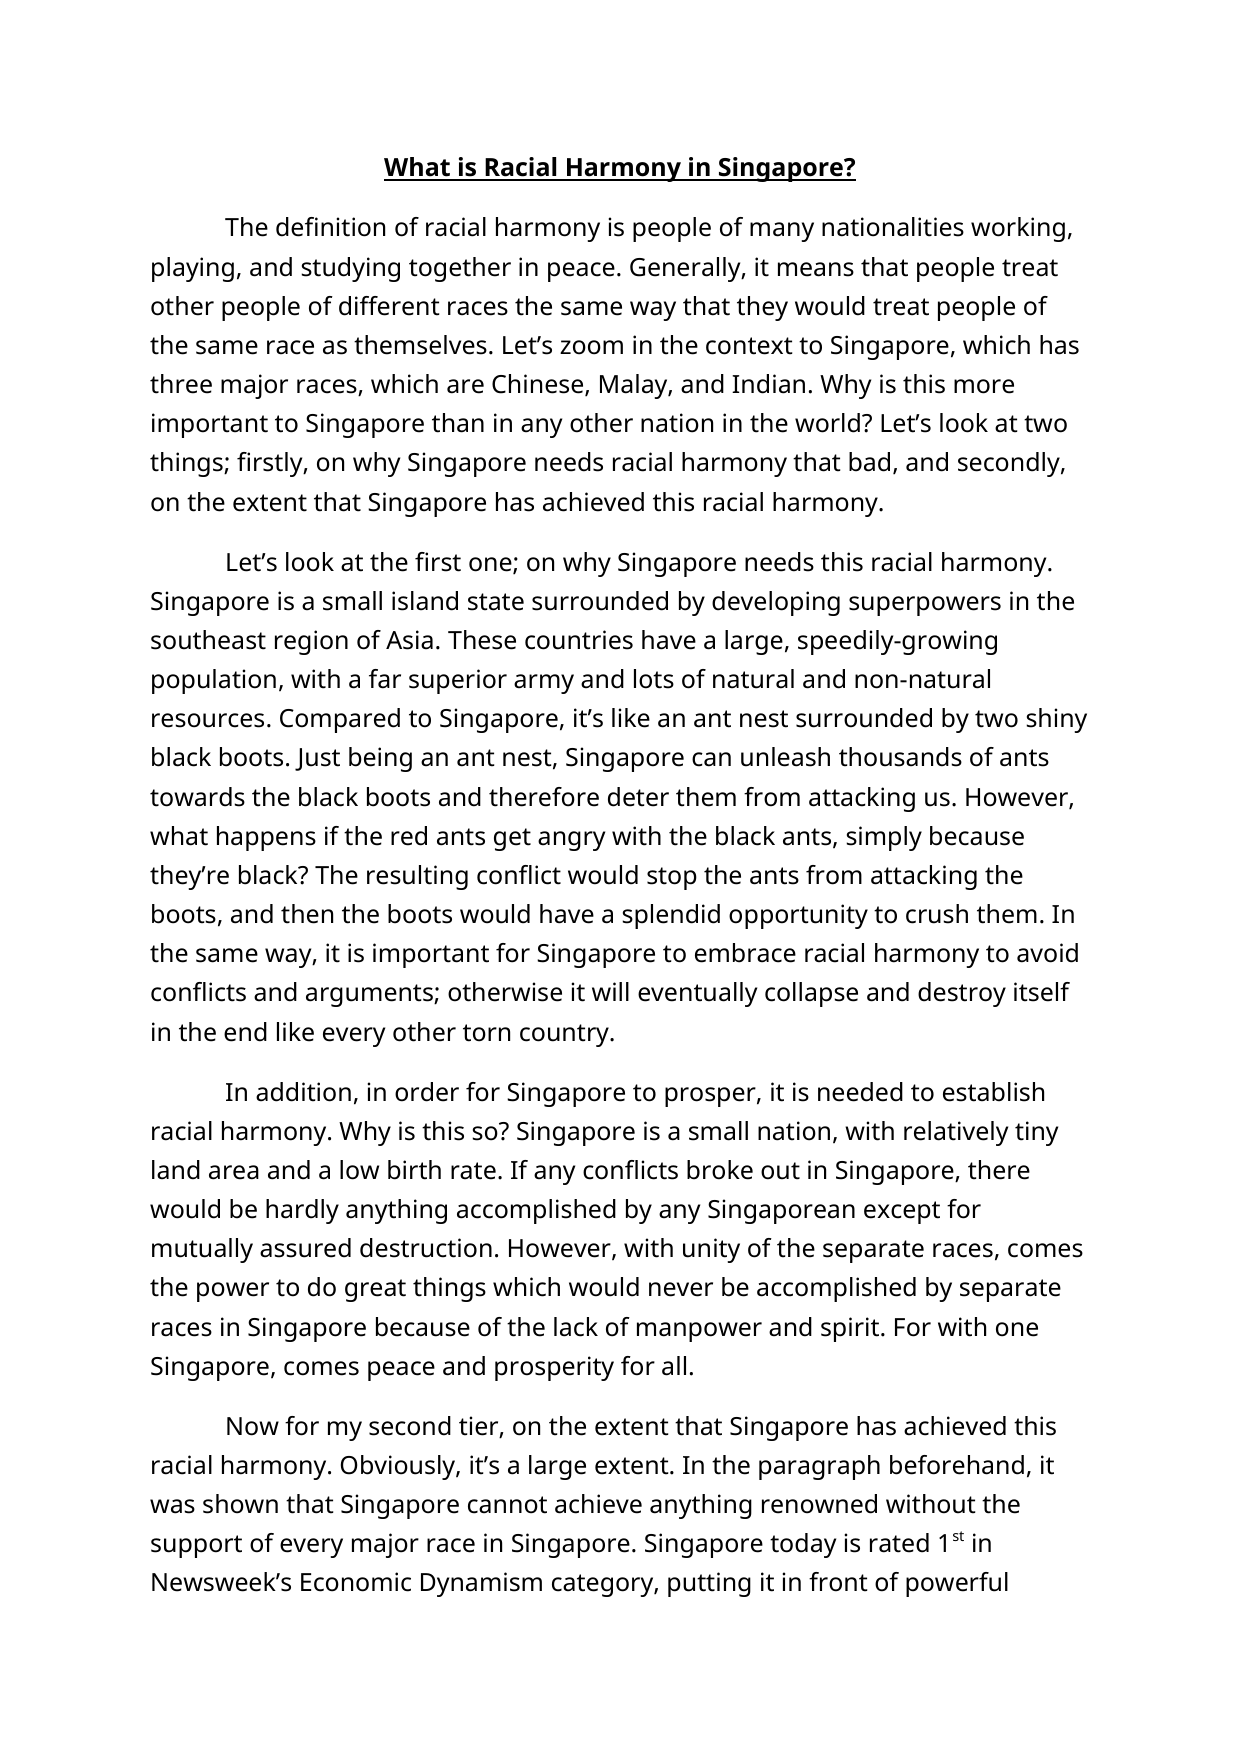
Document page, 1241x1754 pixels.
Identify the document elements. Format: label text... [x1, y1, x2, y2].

text What is Racial Harmony in Singapore? [150, 150, 1090, 184]
text In addition, in order for Singapore to prosper, it is needed to establish racial harmony. Why is this so? Singapore is a small nation, with relatively tiny land area and a low birth rate. If any conflicts broke out in Singapore, there would be hardly anything accomplished by any Singaporean except for mutually assured destruction. However, with unity of the separate races, comes the power to do great things which would never be accomplished by separate races in Singapore because of the lack of manpower and spirit. For with one Singapore, comes peace and prosperity for all. [150, 1074, 1090, 1382]
text Let’s look at the first one; on why Singapore needs this racial harmony. Singapore is a small island state surrounded by developing superpowers in the southeast region of Asia. These countries have a large, speedily-growing population, with a far superior army and lots of natural and non-natural resources. Compared to Singapore, it’s like an ant nest surrounded by two shiny black boots. Just being an ant nest, Singapore can unleash thousands of ants towards the black boots and therefore deter them from attacking us. However, what happens if the red ants get angry with the black ants, simply because they’re black? The resulting conflict would stop the ants from attacking the boots, and then the boots would have a splendid opportunity to crush them. In the same way, it is important for Singapore to embrace racial harmony to avoid conflicts and arguments; otherwise it will eventually collapse and destroy itself in the end like every other torn country. [150, 544, 1090, 1048]
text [75, 1408, 1090, 1599]
text The definition of racial harmony is people of many nationalities working, playing, and studying together in peace. Generally, it means that people treat other people of different races the same way that they would treat people of the same race as themselves. Let’s zoom in the context to Singapore, which has three major races, which are Chinese, Malay, and Indian. Why is this more important to Singapore than in any other nation in the world? Let’s look at two things; firstly, on why Singapore needs racial harmony that bad, and secondly, on the extent that Singapore has achieved this racial harmony. [150, 210, 1090, 518]
